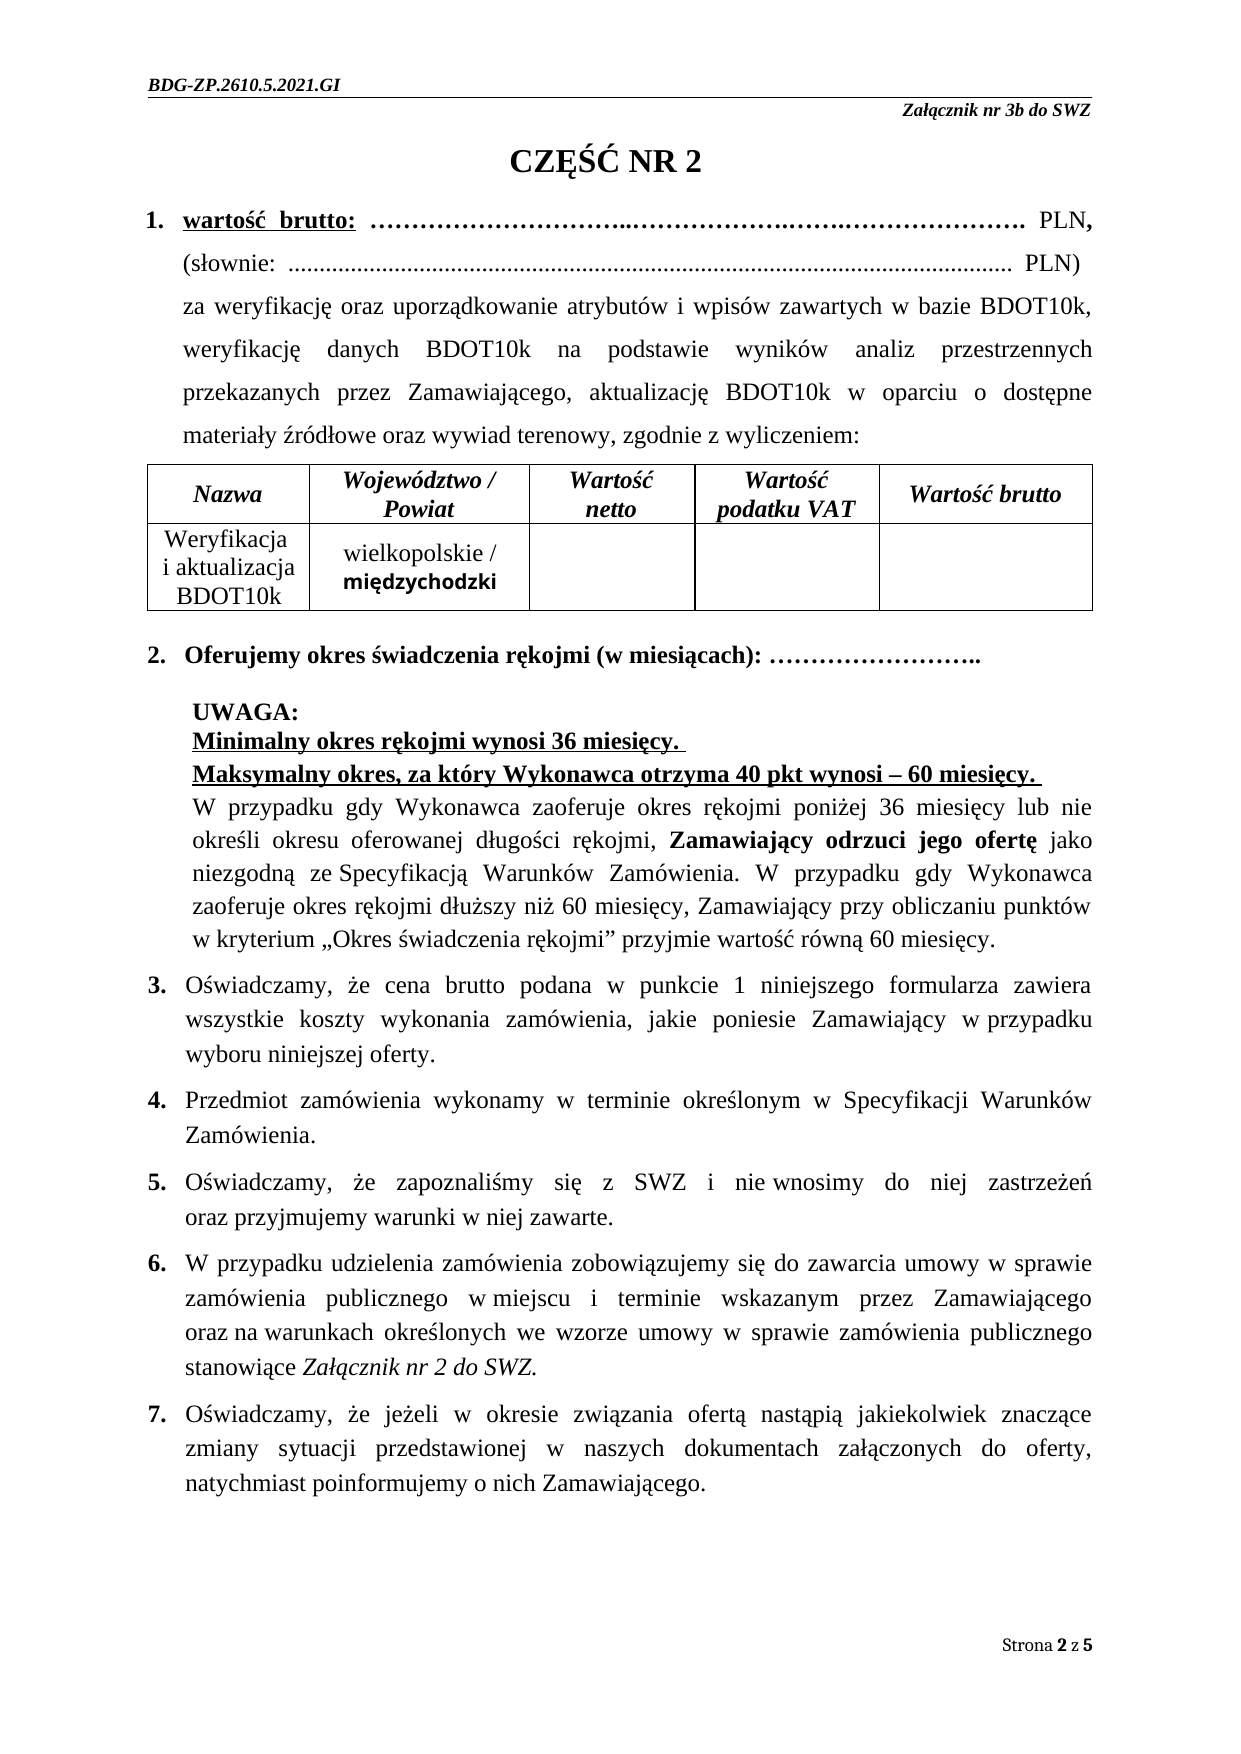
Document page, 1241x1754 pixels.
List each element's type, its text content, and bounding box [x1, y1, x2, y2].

list Oświadczamy, że cena brutto podana w punkcie 1 niniejszego formularza zawiera wszystkie koszty wykonania zamówienia, jakie poniesie Zamawiający w przypadku wyboru niniejszej oferty. [148, 970, 1092, 1067]
list W przypadku udzielenia zamówienia zobowiązujemy się do zawarcia umowy w sprawie zamówienia publicznego w miejscu i terminie wskazanym przez Zamawiającego oraz na warunkach określonych we wzorze umowy w sprawie zamówienia publicznego stanowiące Załącznik nr 2 do SWZ. [148, 1248, 1092, 1381]
table_cell Weryfikacja i aktualizacja BDOT10k [148, 524, 309, 610]
table_header Wartość netto [530, 465, 694, 523]
list Przedmiot zamówienia wykonamy w terminie określonym w Specyfikacji Warunków Zamówienia. [148, 1086, 1092, 1149]
list W przypadku gdy Wykonawca zaoferuje okres rękojmi poniżej 36 miesięcy lub nie określi okresu oferowanej długości rękojmi, Zamawiający odrzuci jego ofertę jako niezgodną ze Specyfikacją Warunków Zamówienia. W przypadku gdy Wykonawca zaoferuje okres rękojmi dłuższy niż 60 miesięcy, Zamawiający przy obliczaniu punktów w kryterium „Okres świadczenia rękojmi” przyjmie wartość równą 60 miesięcy. [192, 792, 1092, 953]
text CZĘŚĆ NR 2 [148, 142, 1063, 180]
list Oferujemy okres świadczenia rękojmi (w miesiącach): …………………….. [147, 640, 1090, 668]
list Oświadczamy, że zapoznaliśmy się z SWZ i nie wnosimy do niej zastrzeżeń oraz przyjmujemy warunki w niej zawarte. [148, 1167, 1092, 1230]
table_header Nazwa [148, 465, 309, 523]
table_header Wartość brutto [880, 465, 1092, 523]
list wartość brutto: …………………………..……………….…….…………………. PLN, (słownie: .................................................................................................................... PLN) za weryfikację oraz uporządkowanie atrybutów i wpisów zawartych w bazie BDOT10k, weryfikację danych BDOT10k na podstawie wyników analiz przestrzennych przekazanych przez Zamawiającego, aktualizację BDOT10k w oparciu o dostępne materiały źródłowe oraz wywiad terenowy, zgodnie z wyliczeniem: [145, 205, 1092, 449]
table_header Wartość podatku VAT [696, 465, 879, 523]
table_cell wielkopolskie / międzychodzki [310, 524, 529, 610]
table_header Województwo / Powiat [310, 465, 529, 523]
list Minimalny okres rękojmi wynosi 36 miesięcy. [192, 726, 1092, 755]
table_cell [530, 524, 694, 610]
table_cell [880, 524, 1092, 610]
list Maksymalny okres, za który Wykonawca otrzyma 40 pkt wynosi – 60 miesięcy. [192, 759, 1092, 788]
list Oświadczamy, że jeżeli w okresie związania ofertą nastąpią jakiekolwiek znaczące zmiany sytuacji przedstawionej w naszych dokumentach załączonych do oferty, natychmiast poinformujemy o nich Zamawiającego. [148, 1399, 1092, 1497]
text UWAGA: [192, 697, 1092, 726]
table_cell [696, 524, 879, 610]
